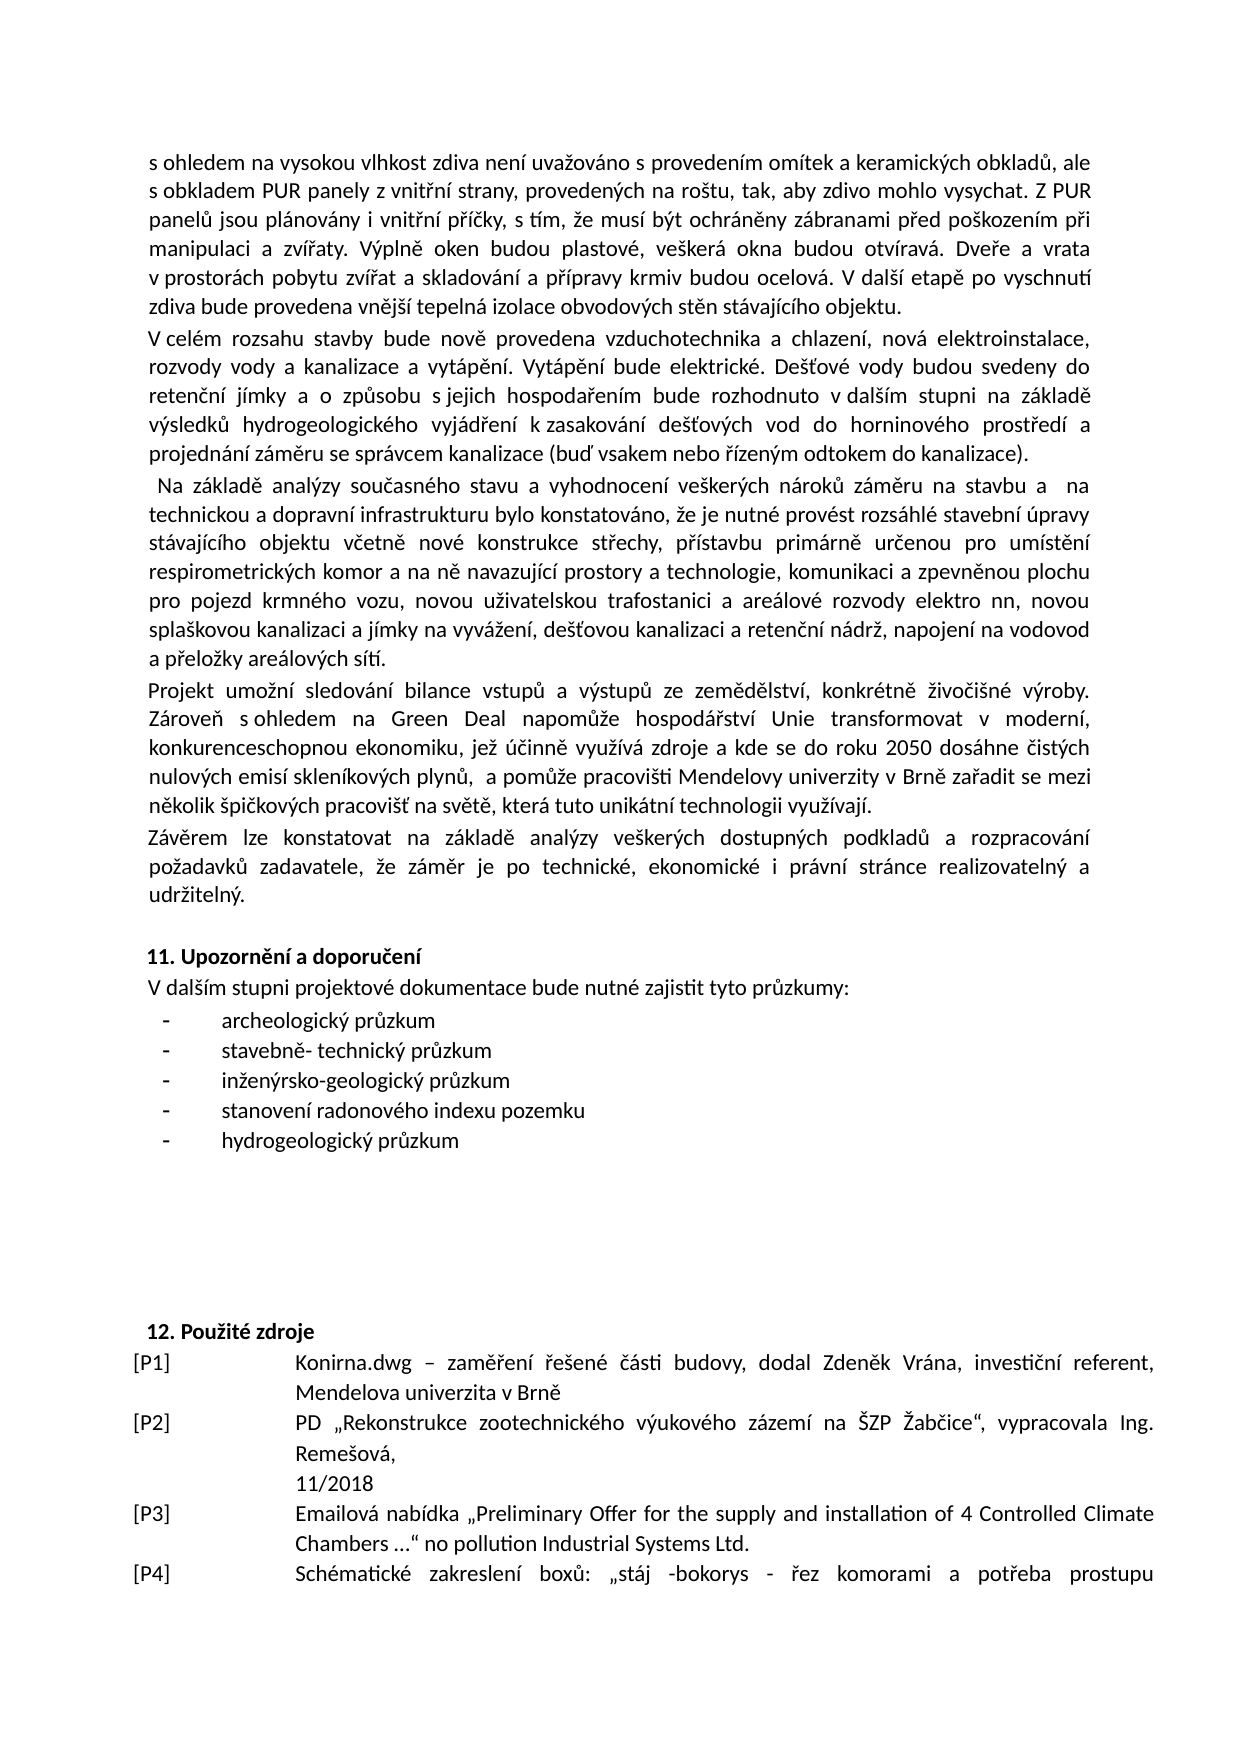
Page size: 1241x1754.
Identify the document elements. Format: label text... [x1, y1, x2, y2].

table_cell PD „Rekonstrukce zootechnického výukového zázemí na ŠZP Žabčice“, vypracovala Ing. Remešová, 11/2018 [295, 1409, 1157, 1499]
text Projekt umožní sledování bilance vstupů a výstupů ze zemědělství, konkrétně živočišné výroby. Zároveň s ohledem na Green Deal napomůže hospodářství Unie transformovat v moderní, konkurenceschopnou ekonomiku, jež účinně využívá zdroje a kde se do roku 2050 dosáhne čistých nulových emisí skleníkových plynů, a pomůže pracovišti Mendelovy univerzity v Brně zařadit se mezi několik špičkových pracovišť na světě, která tuto unikátní technologii využívají. [148, 676, 1091, 819]
list inženýrsko-geologický průzkum [162, 1065, 1091, 1094]
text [148, 148, 1091, 320]
table_cell [P2] [133, 1409, 295, 1499]
text Na základě analýzy současného stavu a vyhodnocení veškerých nároků záměru na stavbu a na technickou a dopravní infrastrukturu bylo konstatováno, že je nutné provést rozsáhlé stavební úpravy stávajícího objektu včetně nové konstrukce střechy, přístavbu primárně určenou pro umístění respirometrických komor a na ně navazující prostory a technologie, komunikaci a zpevněnou plochu pro pojezd krmného vozu, novou uživatelskou trafostanici a areálové rozvody elektro nn, novou splaškovou kanalizaci a jímky na vyvážení, dešťovou kanalizaci a retenční nádrž, napojení na vodovod a přeložky areálových sítí. [148, 471, 1091, 672]
list archeologický průzkum [162, 1005, 1091, 1034]
text V celém rozsahu stavby bude nově provedena vzduchotechnika a chlazení, nová elektroinstalace, rozvody vody a kanalizace a vytápění. Vytápění bude elektrické. Dešťové vody budou svedeny do retenční jímky a o způsobu s jejich hospodařením bude rozhodnuto v dalším stupni na základě výsledků hydrogeologického vyjádření k zasakování dešťových vod do horninového prostředí a projednání záměru se správcem kanalizace (buď vsakem nebo řízeným odtokem do kanalizace). [148, 324, 1091, 467]
table_cell [P3] [133, 1499, 295, 1559]
table_header Konirna.dwg – zaměření řešené části budovy, dodal Zdeněk Vrána, investiční referent, Mendelova univerzita v Brně [295, 1348, 1157, 1408]
table_header [P1] [133, 1348, 295, 1408]
table_cell Emailová nabídka „Preliminary Offer for the supply and installation of 4 Controlled Climate Chambers …“ no pollution Industrial Systems Ltd. [295, 1499, 1157, 1559]
subtitle 11. Upozornění a doporučení [146, 942, 1093, 970]
text Závěrem lze konstatovat na základě analýzy veškerých dostupných podkladů a rozpracování požadavků zadavatele, že záměr je po technické, ekonomické i právní stránce realizovatelný a udržitelný. [148, 823, 1091, 909]
text V dalším stupni projektové dokumentace bude nutné zajistit tyto průzkumy: [148, 973, 1091, 1001]
list hydrogeologický průzkum [162, 1125, 1091, 1154]
table_cell [P4] [133, 1559, 295, 1589]
subtitle 12. Použité zdroje [146, 1317, 1093, 1345]
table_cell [295, 1559, 1157, 1589]
list stanovení radonového indexu pozemku [162, 1095, 1091, 1124]
list stavebně- technický průzkum [162, 1035, 1091, 1064]
